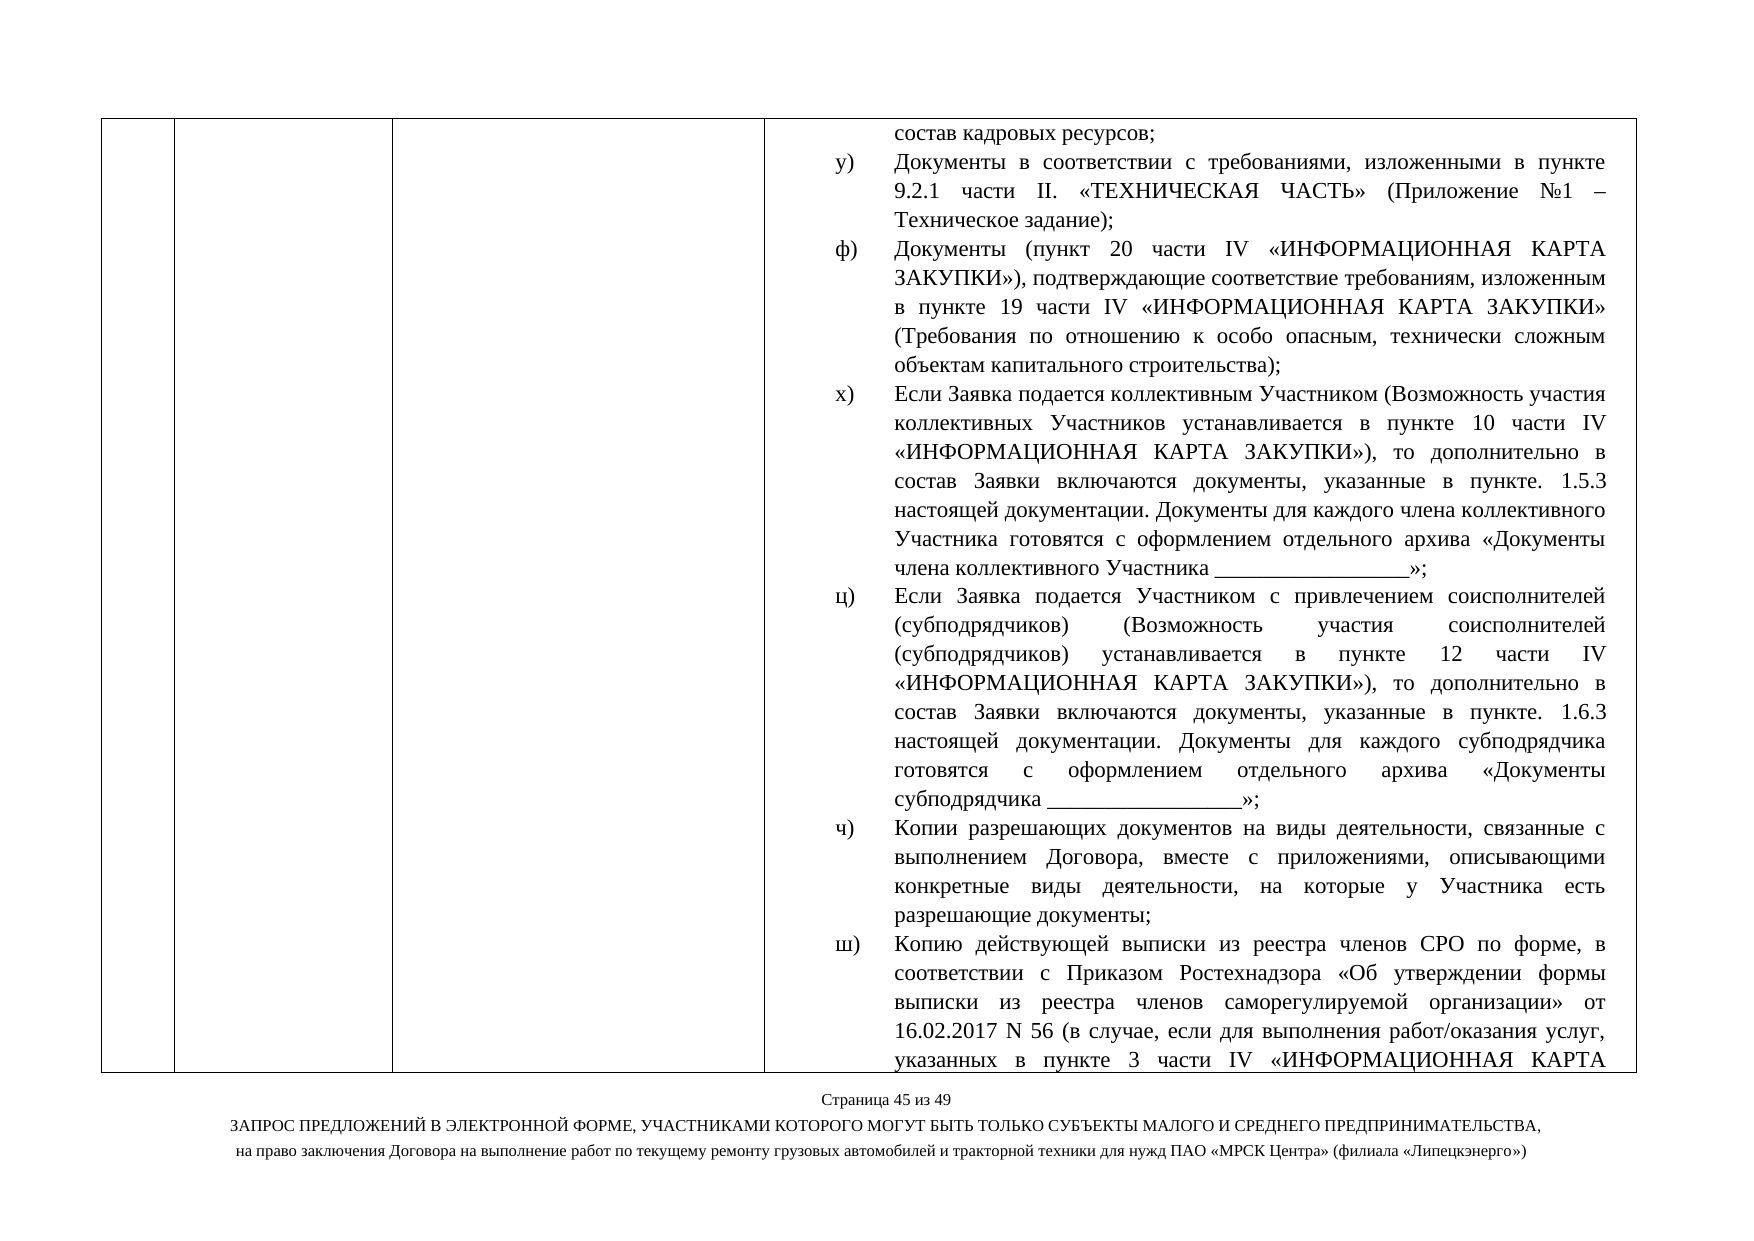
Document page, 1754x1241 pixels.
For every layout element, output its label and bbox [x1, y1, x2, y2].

table_cell [102, 119, 174, 1072]
table_cell [175, 119, 392, 1072]
table_cell [393, 119, 764, 1072]
table_cell [765, 119, 1636, 1072]
